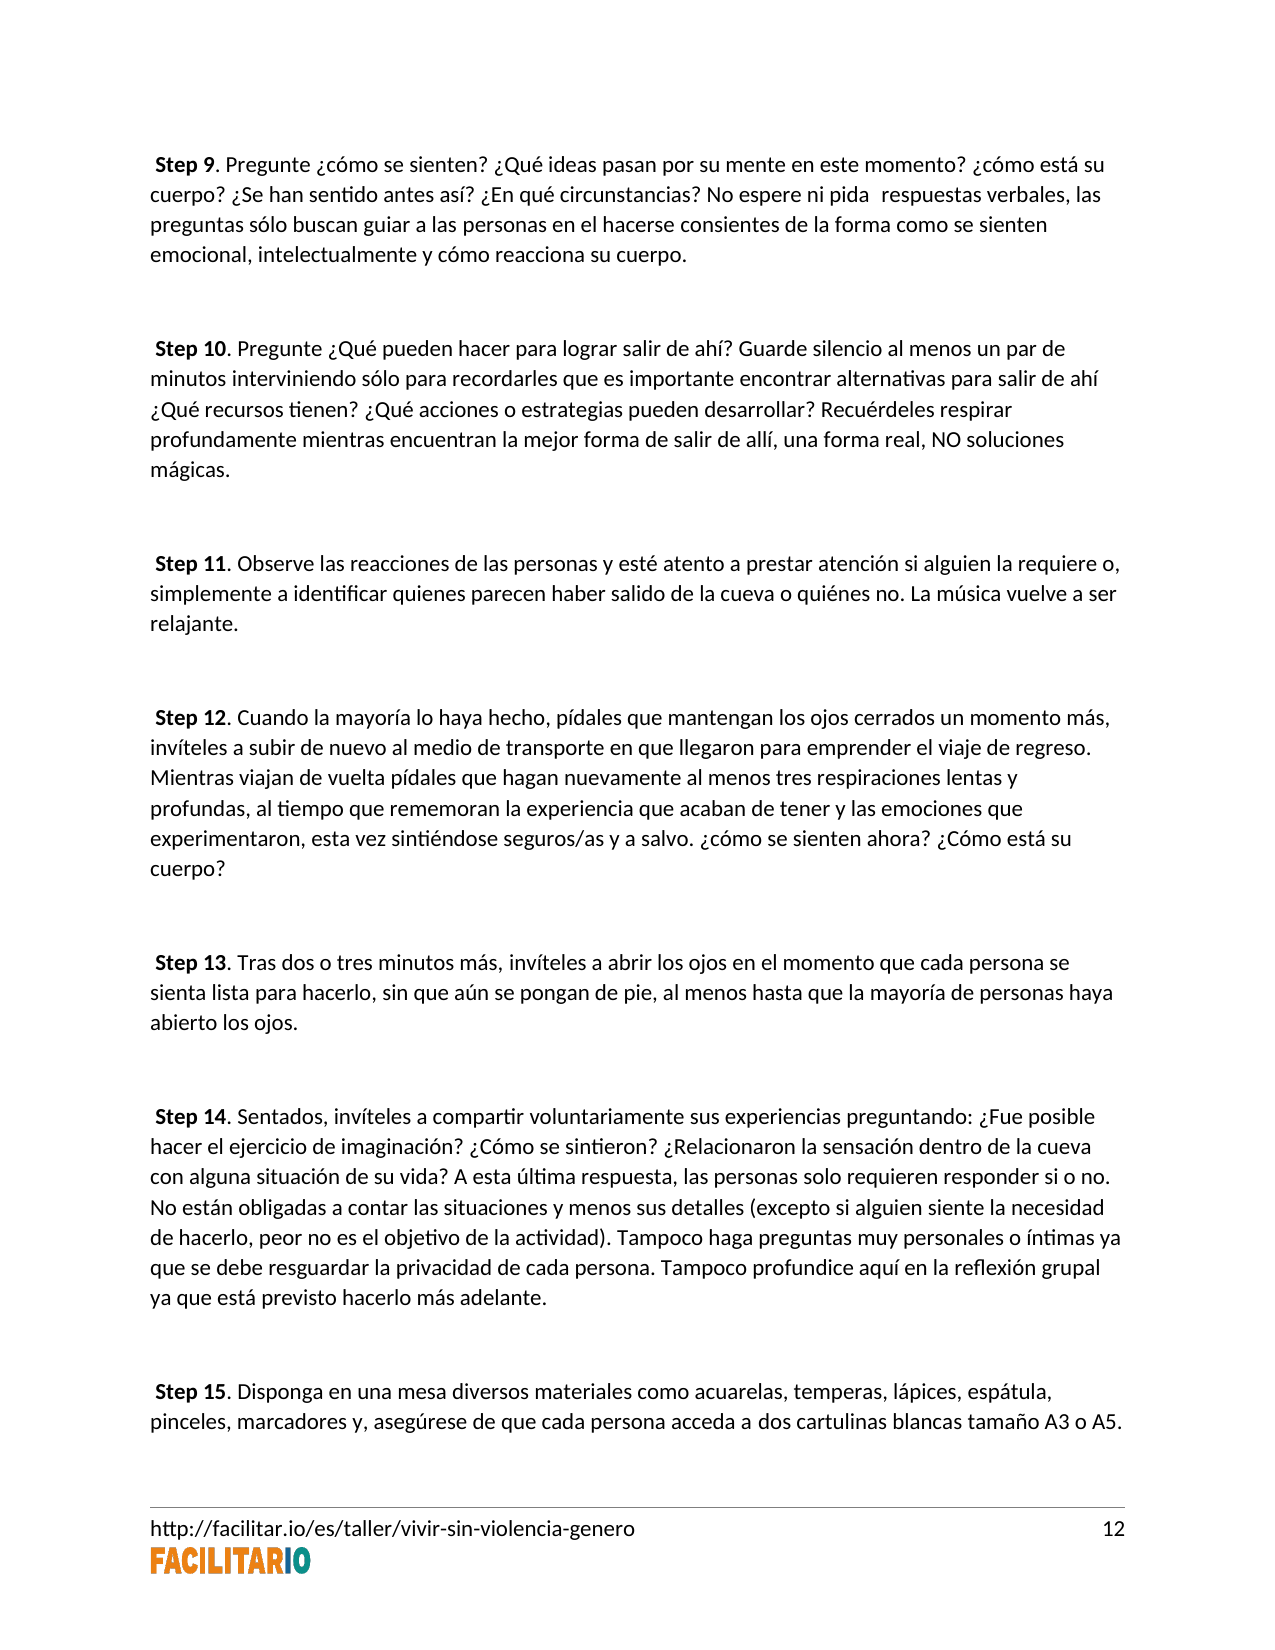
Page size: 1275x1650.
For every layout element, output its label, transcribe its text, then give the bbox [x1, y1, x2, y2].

text Step 13. Tras dos o tres minutos más, invíteles a abrir los ojos en el momento que cada persona se sienta lista para hacerlo, sin que aún se pongan de pie, al menos hasta que la mayoría de personas haya abierto los ojos. [150, 948, 1125, 1036]
text Step 10. Pregunte ¿Qué pueden hacer para lograr salir de ahí? Guarde silencio al menos un par de minutos interviniendo sólo para recordarles que es importante encontrar alternativas para salir de ahí ¿Qué recursos tienen? ¿Qué acciones o estrategias pueden desarrollar? Recuérdeles respirar profundamente mientras encuentran la mejor forma de salir de allí, una forma real, NO soluciones mágicas. [150, 334, 1125, 483]
picture [145, 1544, 315, 1576]
text Step 15. Disponga en una mesa diversos materiales como acuarelas, temperas, lápices, espátula, pinceles, marcadores y, asegúrese de que cada persona acceda a dos cartulinas blancas tamaño A3 o A5. [150, 1377, 1125, 1435]
text Step 9. Pregunte ¿cómo se sienten? ¿Qué ideas pasan por su mente en este momento? ¿cómo está su cuerpo? ¿Se han sentido antes así? ¿En qué circunstancias? No espere ni pida respuestas verbales, las preguntas sólo buscan guiar a las personas en el hacerse consientes de la forma como se sienten emocional, intelectualmente y cómo reacciona su cuerpo. [150, 150, 1125, 269]
text Step 11. Observe las reacciones de las personas y esté atento a prestar atención si alguien la requiere o, simplemente a identificar quienes parecen haber salido de la cueva o quiénes no. La música vuelve a ser relajante. [150, 549, 1125, 637]
text Step 14. Sentados, invíteles a compartir voluntariamente sus experiencias preguntando: ¿Fue posible hacer el ejercicio de imaginación? ¿Cómo se sintieron? ¿Relacionaron la sensación dentro de la cueva con alguna situación de su vida? A esta última respuesta, las personas solo requieren responder si o no. No están obligadas a contar las situaciones y menos sus detalles (excepto si alguien siente la necesidad de hacerlo, peor no es el objetivo de la actividad). Tampoco haga preguntas muy personales o íntimas ya que se debe resguardar la privacidad de cada persona. Tampoco profundice aquí en la reflexión grupal ya que está previsto hacerlo más adelante. [150, 1102, 1125, 1311]
text Step 12. Cuando la mayoría lo haya hecho, pídales que mantengan los ojos cerrados un momento más, invíteles a subir de nuevo al medio de transporte en que llegaron para emprender el viaje de regreso. Mientras viajan de vuelta pídales que hagan nuevamente al menos tres respiraciones lentas y profundas, al tiempo que rememoran la experiencia que acaban de tener y las emociones que experimentaron, esta vez sintiéndose seguros/as y a salvo. ¿cómo se sienten ahora? ¿Cómo está su cuerpo? [150, 703, 1125, 882]
